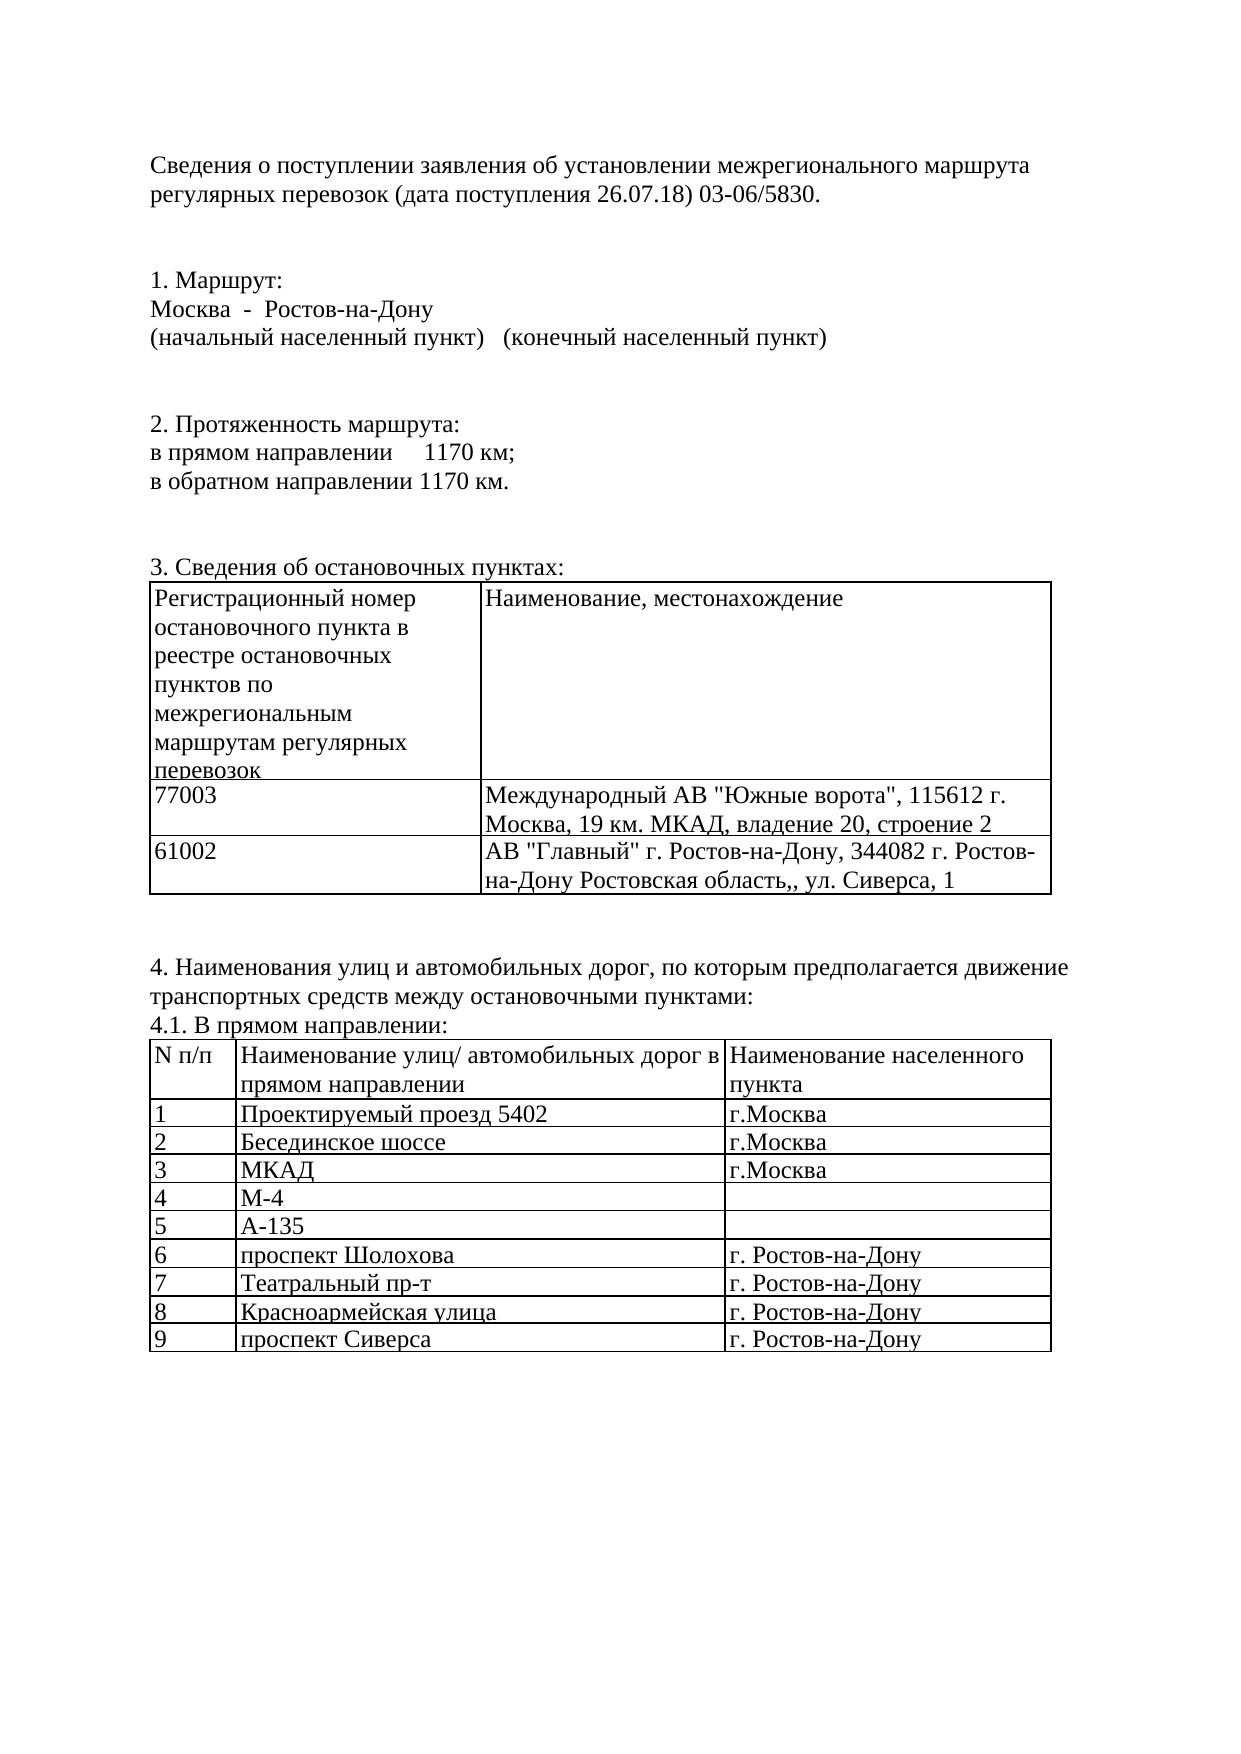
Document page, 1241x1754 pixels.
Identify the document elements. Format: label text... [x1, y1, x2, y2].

table_cell 4 [151, 1183, 235, 1209]
table_cell Бесединское шоссе [237, 1127, 724, 1153]
table_cell 61002 [151, 836, 480, 893]
table_cell 5 [151, 1211, 235, 1238]
text 4.1. В прямом направлении: [150, 1010, 1090, 1039]
table_cell Международный АВ "Южные ворота", 115612 г. Москва, 19 км. МКАД, владение 20, строение 2 [482, 780, 1050, 835]
table_header Наименование улиц/ автомобильных дорог в прямом направлении [237, 1040, 724, 1098]
table_cell Красноармейская улица [237, 1297, 724, 1322]
table_cell г. Ростов-на-Дону [726, 1297, 1050, 1322]
text 1. Маршрут: [150, 265, 1090, 294]
table_header Регистрационный номер остановочного пункта в реестре остановочных пунктов по межрегиональным маршрутам регулярных перевозок [151, 583, 480, 778]
table_cell г. Ростов-на-Дону [726, 1324, 1050, 1351]
table_cell г. Ростов-на-Дону [726, 1268, 1050, 1295]
table_cell МКАД [237, 1155, 724, 1182]
text 4. Наименования улиц и автомобильных дорог, по которым предполагается движение транспортных средств между остановочными пунктами: [150, 952, 1090, 1010]
table_header N п/п [151, 1040, 235, 1098]
table_cell Театральный пр-т [237, 1268, 724, 1295]
table_cell г.Москва [726, 1155, 1050, 1182]
table_cell М-4 [237, 1183, 724, 1209]
table_cell 1 [151, 1100, 235, 1126]
table_cell 3 [151, 1155, 235, 1182]
text Москва - Ростов-на-Дону [150, 294, 1090, 322]
text (начальный населенный пункт) (конечный населенный пункт) [150, 322, 1090, 351]
table_cell проспект Шолохова [237, 1240, 724, 1267]
table_cell проспект Сиверса [237, 1324, 724, 1351]
table_cell г. Ростов-на-Дону [726, 1240, 1050, 1267]
table_cell 6 [151, 1240, 235, 1267]
table_cell 9 [151, 1324, 235, 1351]
table_cell г.Москва [726, 1127, 1050, 1153]
table_header Наименование, местонахождение [482, 583, 1050, 778]
table_cell г.Москва [726, 1100, 1050, 1126]
table_header Наименование населенного пункта [726, 1040, 1050, 1098]
table_cell 8 [151, 1297, 235, 1322]
table_cell АВ "Главный" г. Ростов-на-Дону, 344082 г. Ростов-на-Дону Ростовская область,, ул. Сиверса, 1 [482, 836, 1050, 893]
table_cell А-135 [237, 1211, 724, 1238]
table_cell [726, 1211, 1050, 1238]
table_cell Проектируемый проезд 5402 [237, 1100, 724, 1126]
text 2. Протяженность маршрута: [150, 409, 1090, 437]
text 3. Сведения об остановочных пунктах: [150, 552, 1090, 581]
text Сведения о поступлении заявления об установлении межрегионального маршрута регулярных перевозок (дата поступления 26.07.18) 03-06/5830. [150, 150, 1090, 207]
text в обратном направлении 1170 км. [150, 466, 1090, 495]
table_cell 77003 [151, 780, 480, 835]
table_cell [726, 1183, 1050, 1209]
table_cell 7 [151, 1268, 235, 1295]
text в прямом направлении 1170 км; [150, 437, 1090, 466]
table_cell 2 [151, 1127, 235, 1153]
